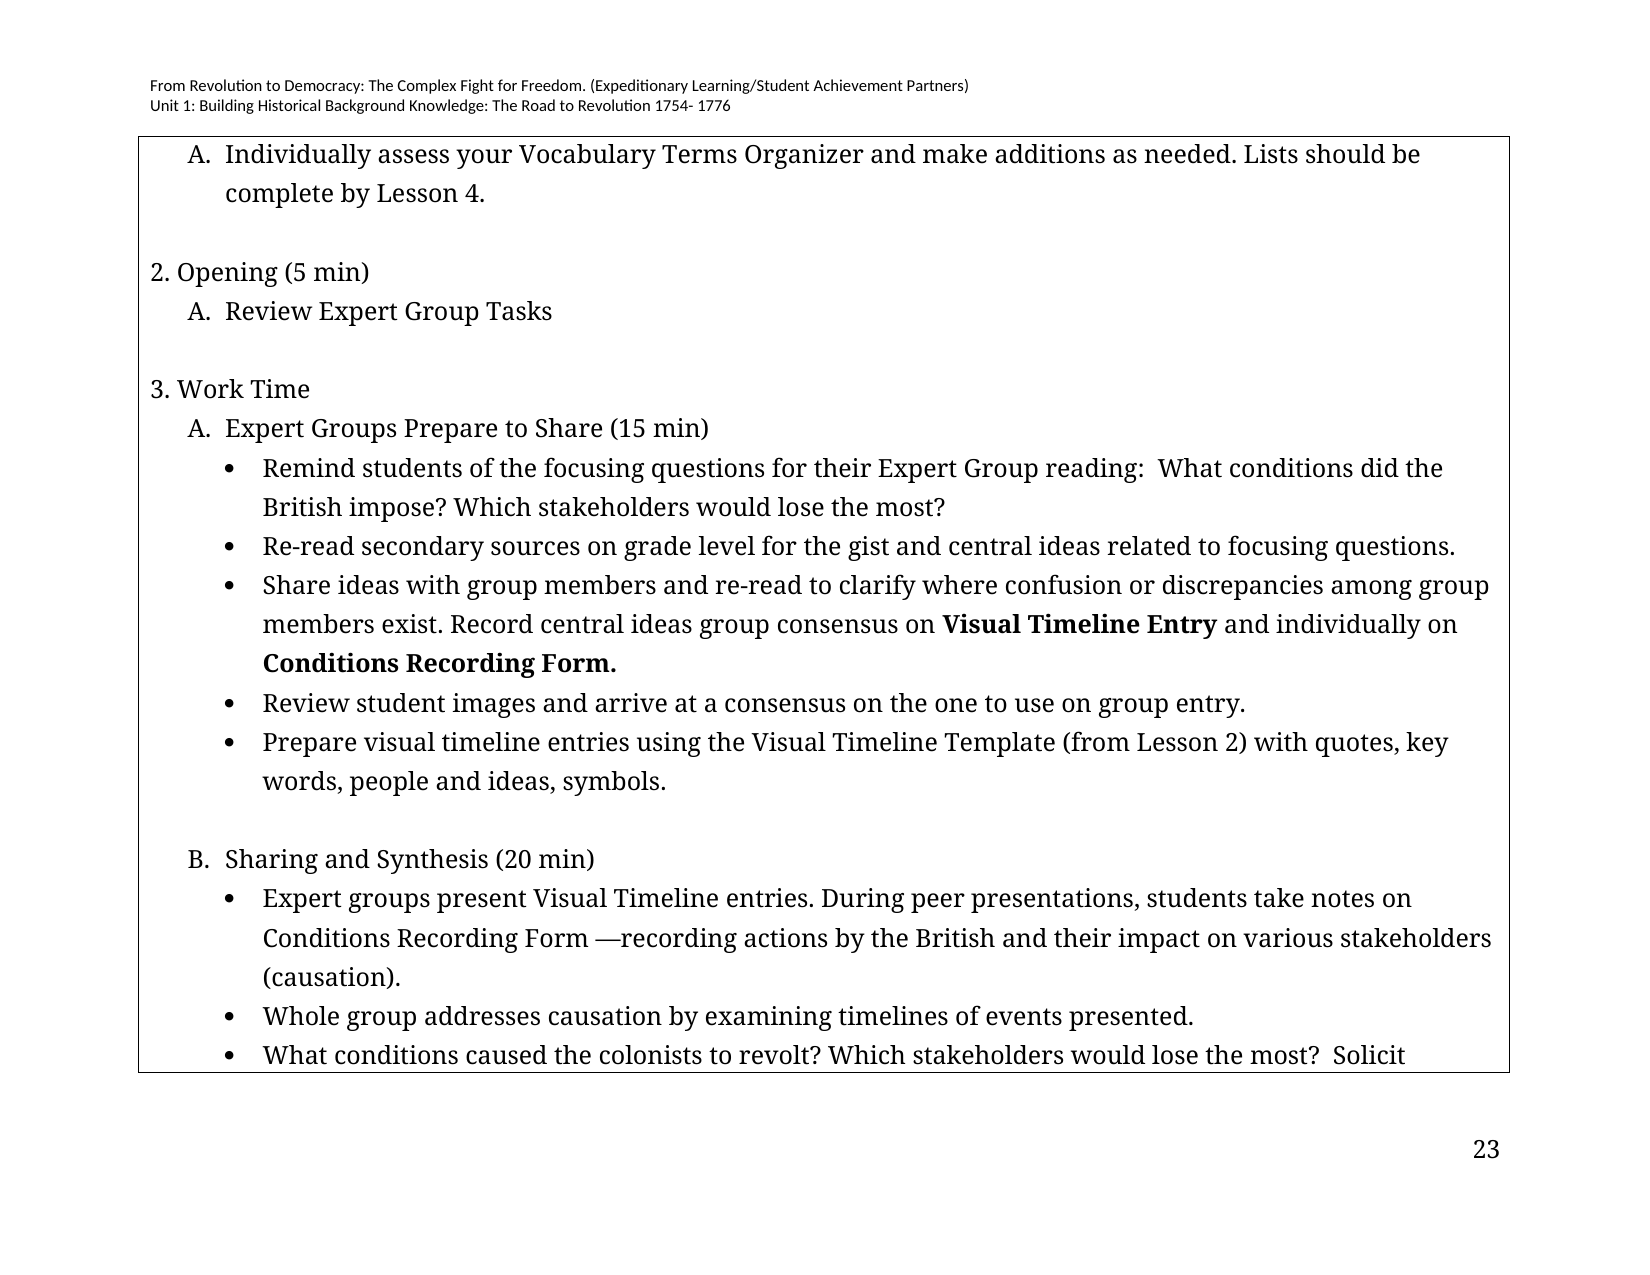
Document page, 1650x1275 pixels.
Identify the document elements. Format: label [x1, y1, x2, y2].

table_cell [139, 137, 1509, 1072]
